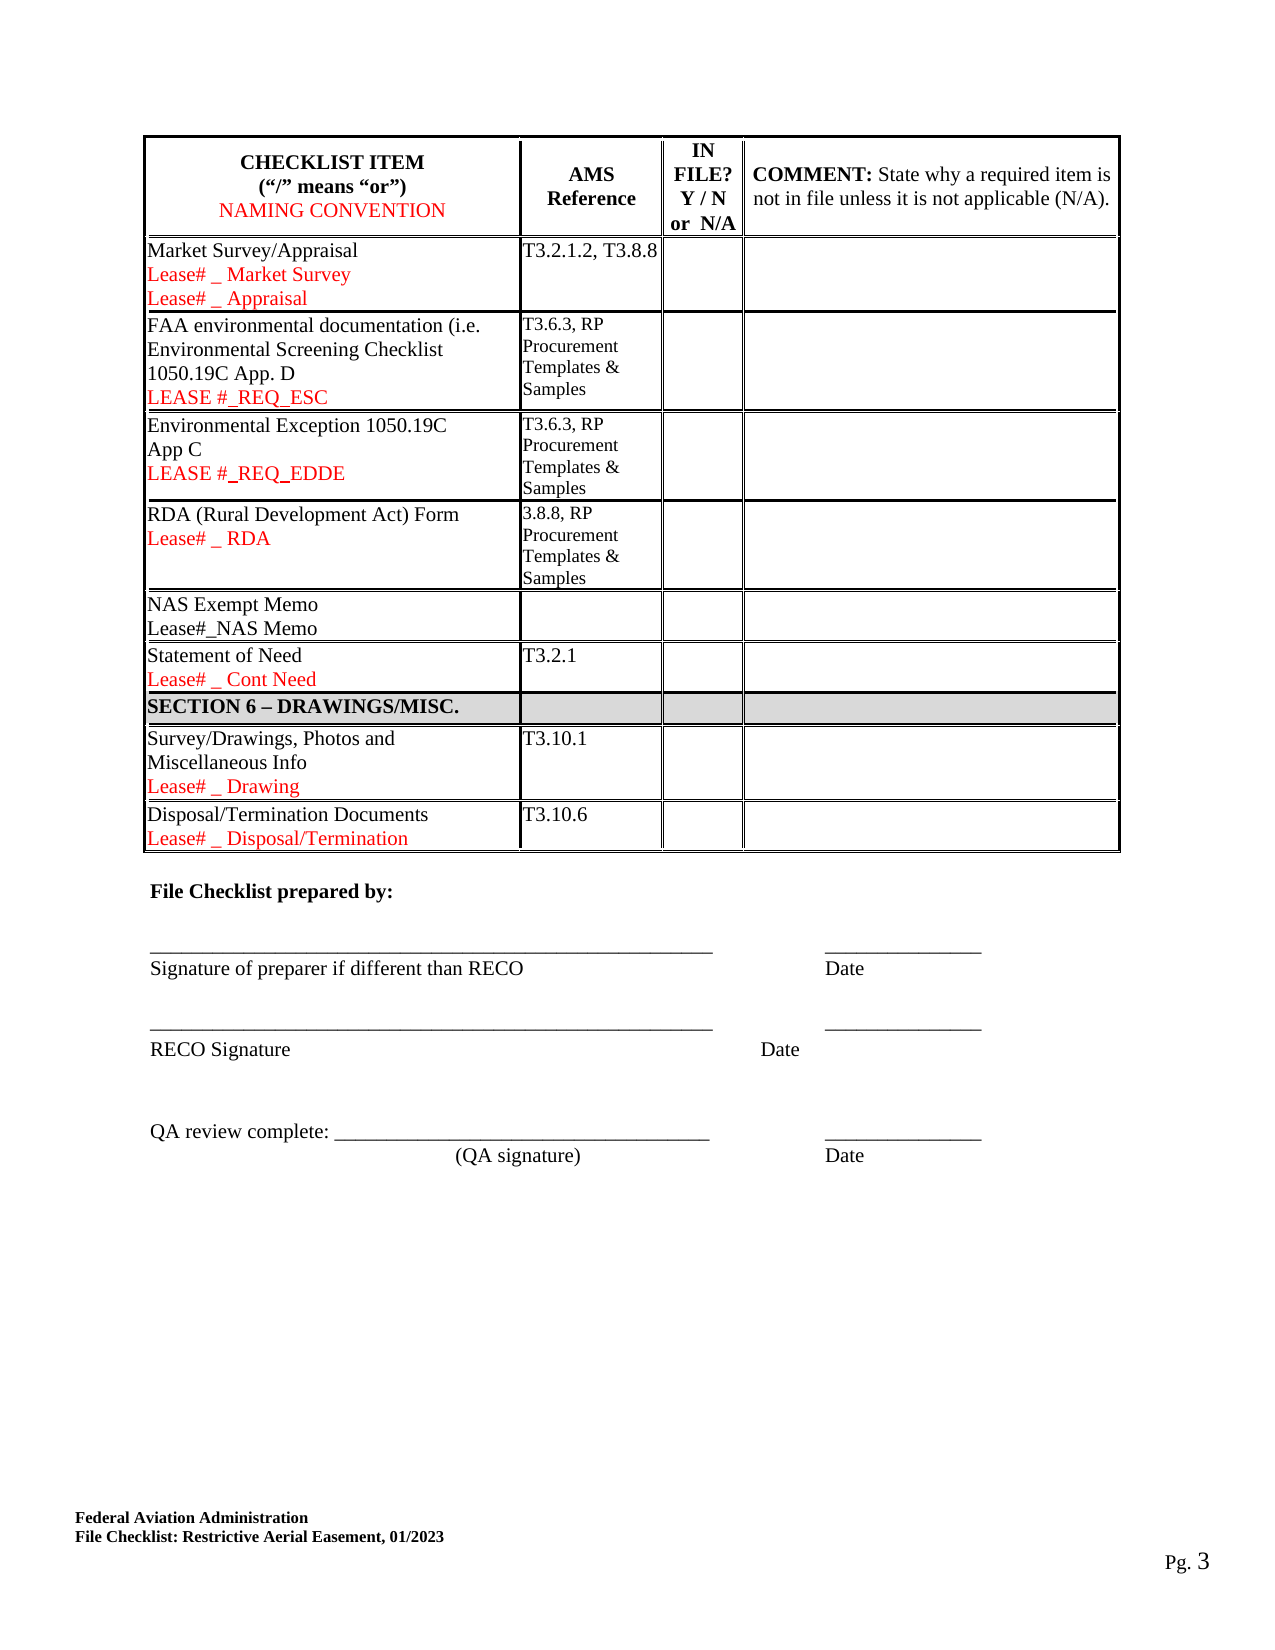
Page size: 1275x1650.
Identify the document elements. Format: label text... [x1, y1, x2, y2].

table_cell Market Survey/Appraisal Lease# _ Market Survey Lease# _ Appraisal [146, 235, 519, 310]
text (QA signature) Date [150, 1143, 1125, 1167]
text QA review complete: ____________________________________ _______________ [150, 1119, 1125, 1143]
table_cell [522, 694, 661, 723]
table_cell [664, 643, 742, 691]
table_cell [744, 799, 1119, 850]
table_cell [664, 727, 742, 798]
table_cell [745, 499, 1118, 588]
table_cell T3.10.6 [520, 802, 663, 850]
table_cell Survey/Drawings, Photos and Miscellaneous Info Lease# _ Drawing [146, 723, 519, 798]
table_cell Environmental Exception 1050.19C App C LEASE # REQ EDDE [146, 409, 519, 499]
table_cell FAA environmental documentation (i.e. Environmental Screening Checklist 1050.19C App. D LEASE # REQ ESC [146, 310, 519, 409]
table_cell 3.8.8, RP Procurement Templates & Samples [522, 502, 661, 588]
table_cell T3.6.3, RP Procurement Templates & Samples [522, 413, 661, 499]
text ______________________________________________________ _______________ RECO Signature Date [150, 1009, 1125, 1062]
table_cell [664, 238, 742, 310]
table_cell [745, 723, 1119, 798]
table_cell Disposal/Termination Documents Lease# _ Disposal/Termination [146, 799, 520, 850]
table_cell [522, 592, 661, 640]
text Signature of preparer if different than RECO Date [150, 956, 1125, 980]
text ______________________________________________________ _______________ [150, 932, 1125, 956]
table_header IN FILE? Y / N or N/A [663, 138, 744, 234]
table_cell [744, 640, 1119, 691]
table_cell [663, 802, 744, 850]
table_cell [745, 691, 1118, 723]
table_cell SECTION 6 – DRAWINGS/MISC. [146, 691, 519, 723]
table_cell [745, 310, 1118, 409]
table_header CHECKLIST ITEM (“/” means “or”) NAMING CONVENTION [146, 137, 520, 234]
table_header AMS Reference [520, 138, 663, 234]
table_cell NAS Exempt Memo Lease#_NAS Memo [146, 588, 519, 640]
table_cell Statement of Need Lease# _ Cont Need [145, 640, 520, 691]
table_cell [664, 592, 742, 640]
table_cell RDA (Rural Development Act) Form Lease# _ RDA [146, 499, 519, 588]
table_cell [664, 413, 742, 499]
table_cell [664, 313, 742, 409]
table_cell T3.10.1 [522, 727, 661, 798]
table_cell [664, 694, 742, 723]
table_cell T3.2.1.2, T3.8.8 [522, 238, 661, 310]
table_cell [745, 409, 1119, 499]
table_cell T3.6.3, RP Procurement Templates & Samples [522, 313, 661, 409]
text File Checklist prepared by: [150, 879, 1125, 903]
table_header COMMENT: State why a required item is not in file unless it is not applicable (N/A). [744, 138, 1118, 234]
table_cell [745, 235, 1119, 310]
table_cell T3.2.1 [522, 643, 661, 691]
table_cell [745, 588, 1119, 640]
table_cell [664, 502, 742, 588]
